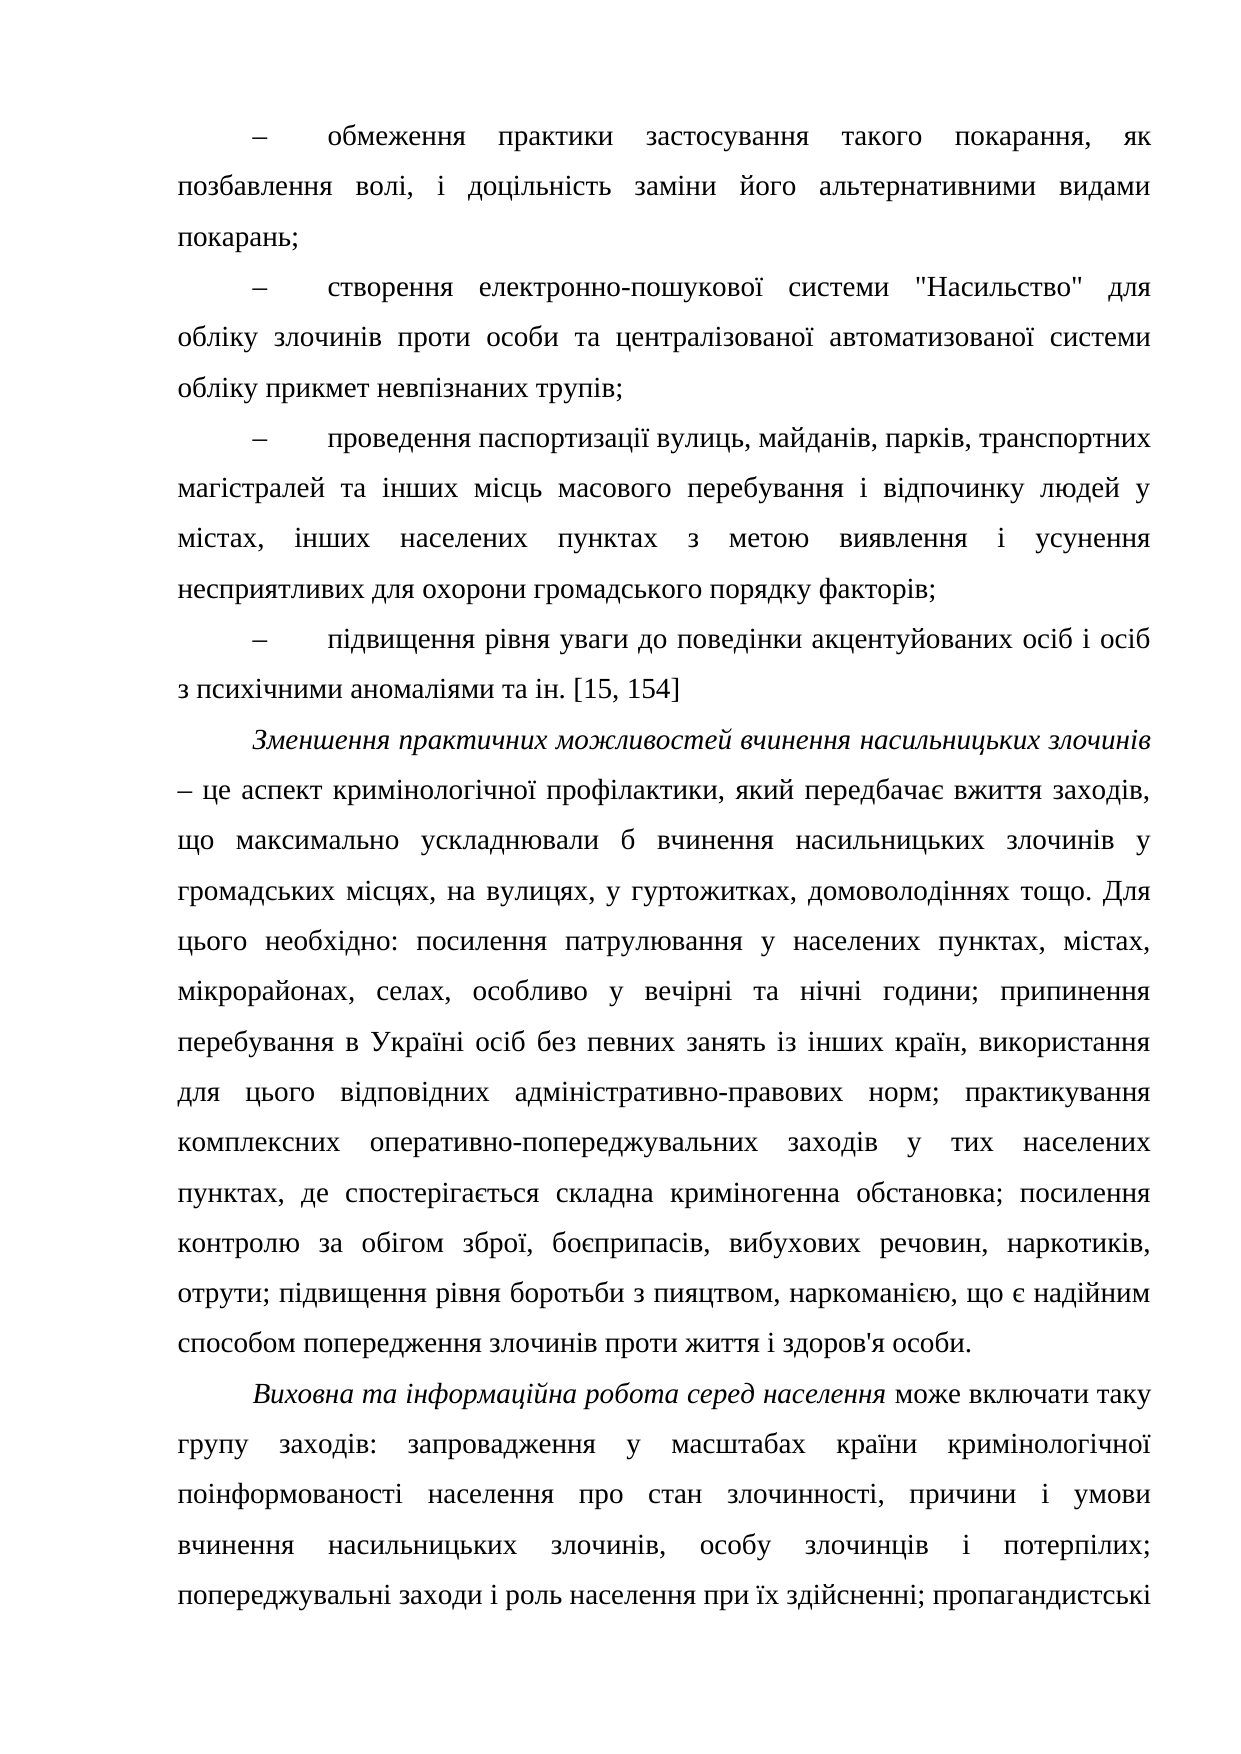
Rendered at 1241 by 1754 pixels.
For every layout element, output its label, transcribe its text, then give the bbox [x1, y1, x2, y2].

list створення електронно-пошукової системи "Насильство" для обліку злочинів проти особи та централізованої автоматизованої системи обліку прикмет невпізнаних трупів; [177, 269, 1152, 403]
text Зменшення практичних можливостей вчинення насильницьких злочинів – це аспект кримінологічної профілактики, який передбачає вжиття заходів, що максимально ускладнювали б вчинення насильницьких злочинів у громадських місцях, на вулицях, у гуртожитках, домоволодіннях тощо. Для цього необхідно: посилення патрулювання у населених пунктах, містах, мікрорайонах, селах, особливо у вечірні та нічні години; припинення перебування в Україні осіб без певних занять із інших країн, використання для цього відповідних адміністративно-правових норм; практикування комплексних оперативно-попереджувальних заходів у тих населених пунктах, де спостерігається складна криміногенна обстановка; посилення контролю за обігом зброї, боєприпасів, вибухових речовин, наркотиків, отрути; підвищення рівня боротьби з пияцтвом, наркоманією, що є надійним способом попередження злочинів проти життя і здоров'я особи. [177, 722, 1152, 1359]
list обмеження практики застосування такого покарання, як позбавлення волі, і доцільність заміни його альтернативними видами покарань; [177, 118, 1152, 252]
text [177, 1376, 1152, 1611]
list підвищення рівня уваги до поведінки акцентуйованих осіб і осіб з психічними аномаліями та ін. [15, 154] [177, 621, 1152, 705]
list проведення паспортизації вулиць, майданів, парків, транспортних магістралей та інших місць масового перебування і відпочинку людей у містах, інших населених пунктах з метою виявлення і усунення несприятливих для охорони громадського порядку факторів; [177, 420, 1152, 604]
